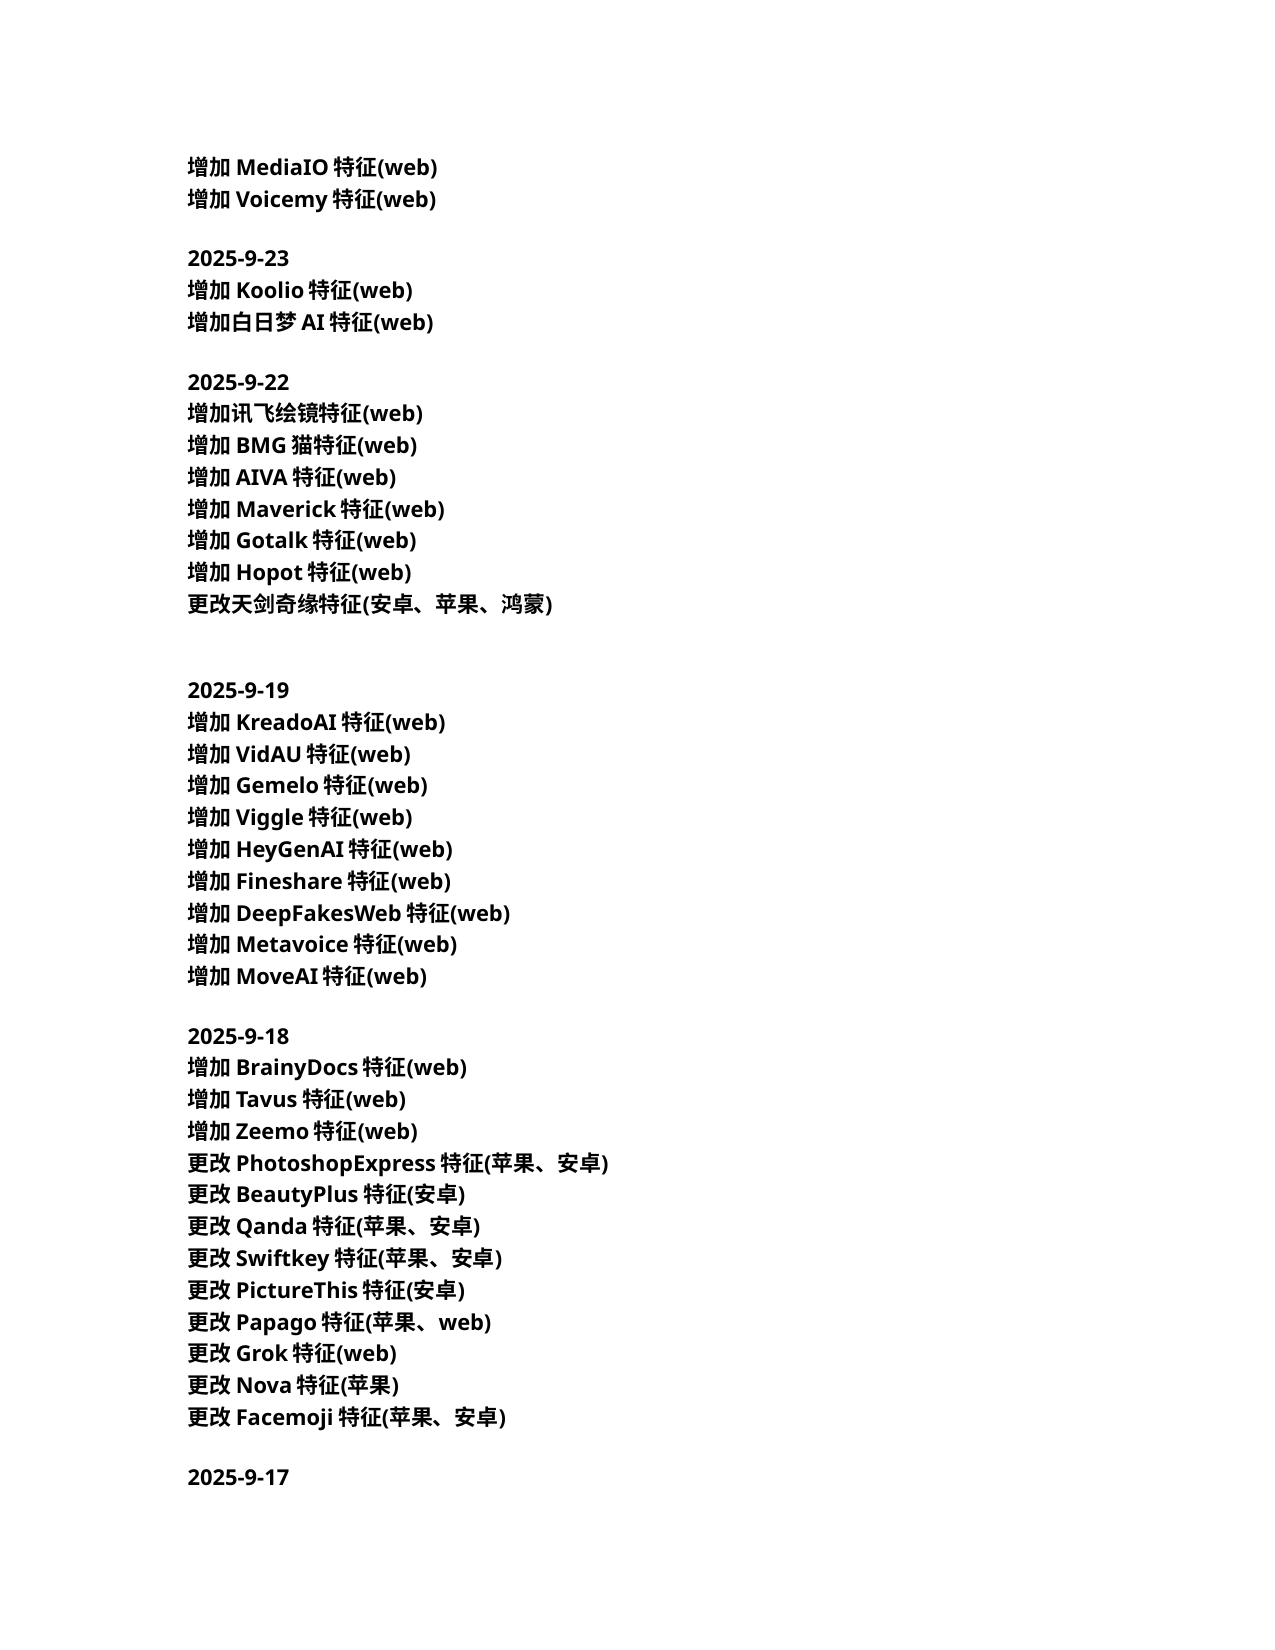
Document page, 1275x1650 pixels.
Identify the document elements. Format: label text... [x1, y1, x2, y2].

text 增加Voicemy特征(web) [187, 182, 1087, 213]
text 更改Nova特征(苹果) [187, 1368, 1087, 1400]
text 2025-9-19 [187, 675, 1087, 705]
text 增加Metavoice特征(web) [187, 927, 1087, 959]
text 增加Fineshare特征(web) [187, 864, 1087, 896]
text 增加MoveAI特征(web) [187, 959, 1087, 991]
text 增加Zeemo特征(web) [187, 1114, 1087, 1146]
text 更改Papago特征(苹果、web) [187, 1304, 1087, 1336]
text 更改Qanda特征(苹果、安卓) [187, 1209, 1087, 1241]
text 增加KreadoAI特征(web) [187, 705, 1087, 737]
text 增加HeyGenAI特征(web) [187, 832, 1087, 864]
text 更改BeautyPlus特征(安卓) [187, 1177, 1087, 1209]
text 增加BrainyDocs特征(web) [187, 1050, 1087, 1082]
text 增加Koolio特征(web) [187, 273, 1087, 305]
text 更改PictureThis特征(安卓) [187, 1273, 1087, 1304]
text 增加DeepFakesWeb特征(web) [187, 896, 1087, 927]
text 2025-9-23 [187, 243, 1087, 273]
text 增加VidAU特征(web) [187, 737, 1087, 768]
text 增加Hopot特征(web) [187, 555, 1087, 587]
text 增加Gotalk特征(web) [187, 523, 1087, 555]
text 增加白日梦AI特征(web) [187, 305, 1087, 337]
text 增加Gemelo特征(web) [187, 768, 1087, 800]
text 更改Facemoji特征(苹果、安卓) [187, 1400, 1087, 1432]
text 2025-9-22 [187, 366, 1087, 396]
text 更改Grok特征(web) [187, 1336, 1087, 1368]
text 2025-9-17 [187, 1461, 1087, 1491]
text 增加讯飞绘镜特征(web) [187, 396, 1087, 428]
text 增加Tavus特征(web) [187, 1082, 1087, 1114]
text 更改天剑奇缘特征(安卓、苹果、鸿蒙) [187, 587, 1087, 619]
text 增加Viggle特征(web) [187, 800, 1087, 832]
text 更改PhotoshopExpress特征(苹果、安卓) [187, 1146, 1087, 1177]
text 增加Maverick特征(web) [187, 492, 1087, 523]
text 更改Swiftkey特征(苹果、安卓) [187, 1241, 1087, 1273]
text 增加MediaIO特征(web) [187, 150, 1087, 182]
text 增加BMG猫特征(web) [187, 428, 1087, 460]
text 增加AIVA特征(web) [187, 460, 1087, 492]
text 2025-9-18 [187, 1021, 1087, 1050]
